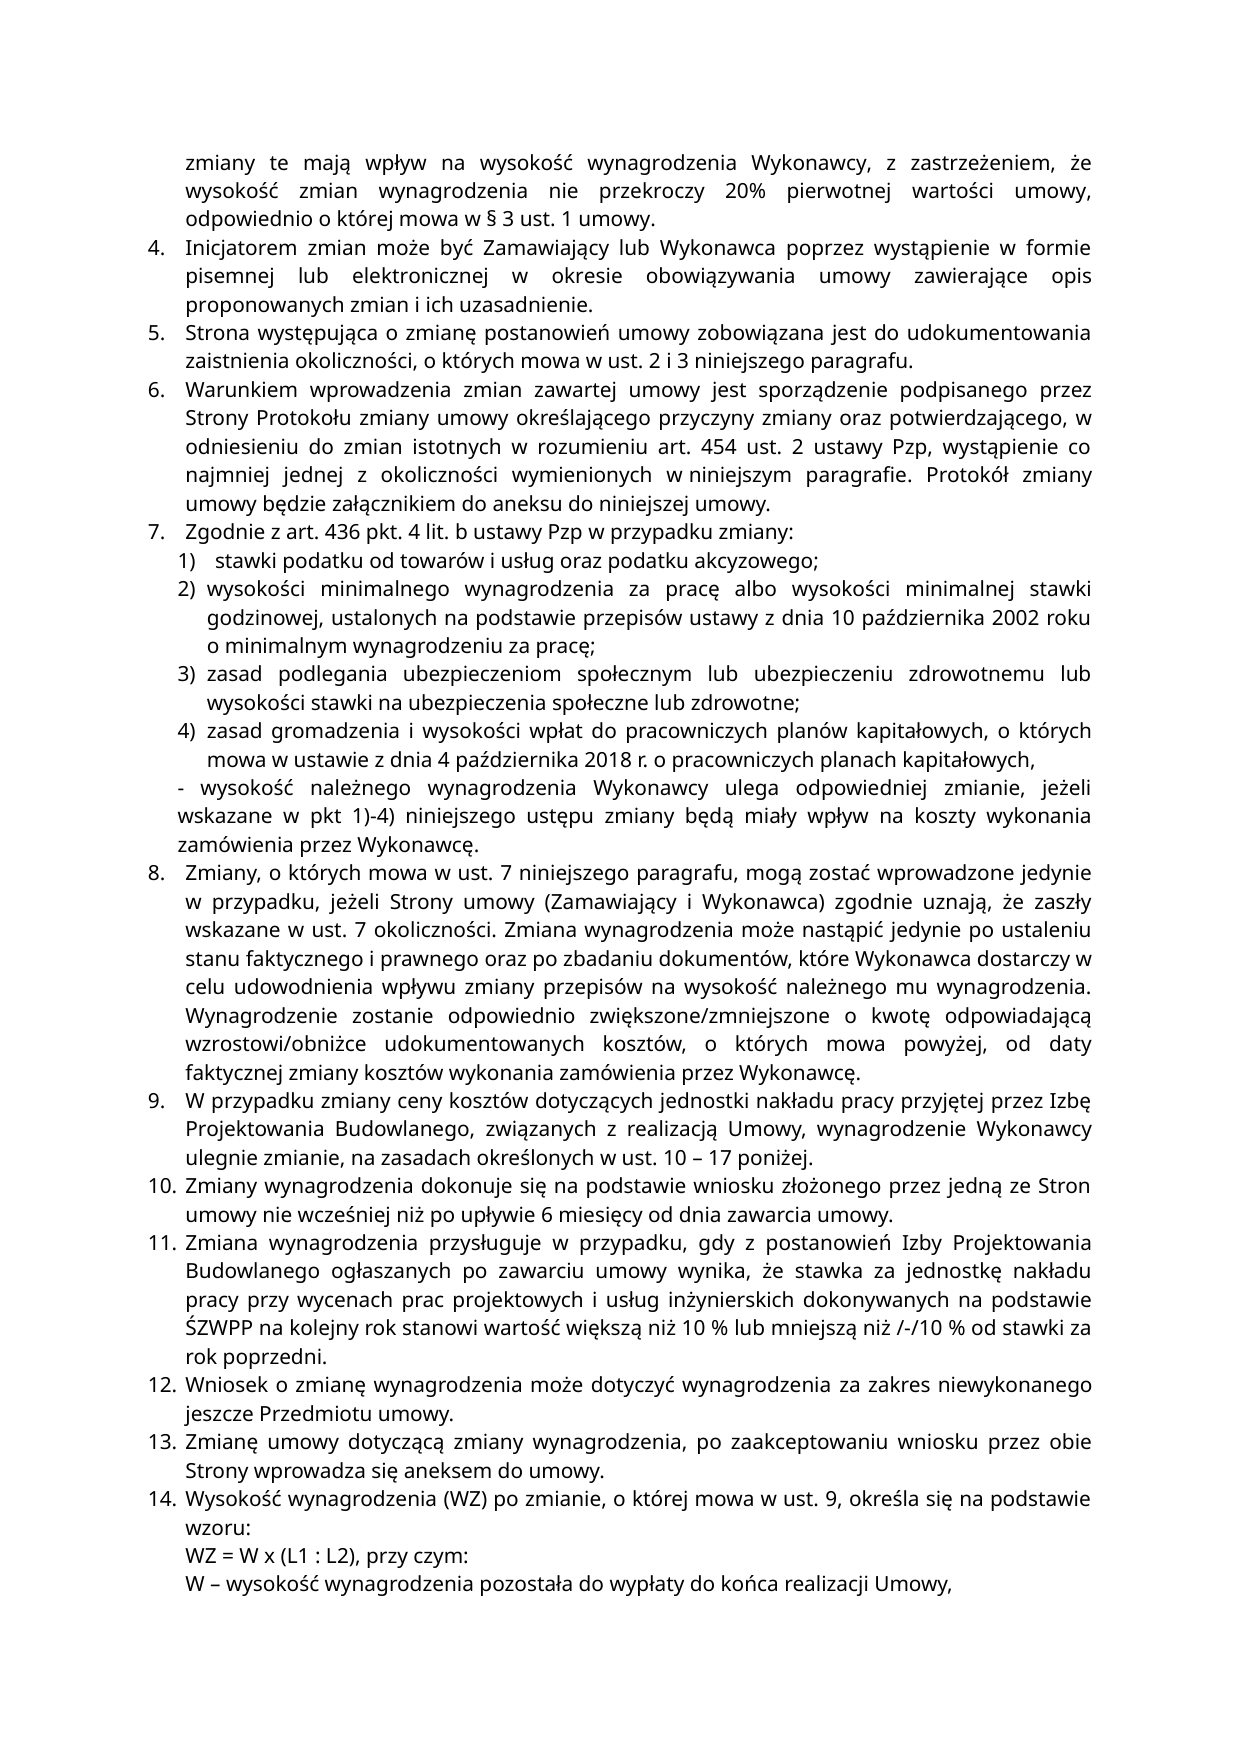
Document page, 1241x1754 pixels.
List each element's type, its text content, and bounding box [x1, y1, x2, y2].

text - wysokość należnego wynagrodzenia Wykonawcy ulega odpowiedniej zmianie, jeżeli wskazane w pkt 1)-4) niniejszego ustępu zmiany będą miały wpływ na koszty wykonania zamówienia przez Wykonawcę. [177, 773, 1093, 858]
list Zmiany, o których mowa w ust. 7 niniejszego paragrafu, mogą zostać wprowadzone jedynie w przypadku, jeżeli Strony umowy (Zamawiający i Wykonawca) zgodnie uznają, że zaszły wskazane w ust. 7 okoliczności. Zmiana wynagrodzenia może nastąpić jedynie po ustaleniu stanu faktycznego i prawnego oraz po zbadaniu dokumentów, które Wykonawca dostarczy w celu udowodnienia wpływu zmiany przepisów na wysokość należnego mu wynagrodzenia. Wynagrodzenie zostanie odpowiednio zwiększone/zmniejszone o kwotę odpowiadającą wzrostowi/obniżce udokumentowanych kosztów, o których mowa powyżej, od daty faktycznej zmiany kosztów wykonania zamówienia przez Wykonawcę. [148, 858, 1093, 1086]
list Warunkiem wprowadzenia zmian zawartej umowy jest sporządzenie podpisanego przez Strony Protokołu zmiany umowy określającego przyczyny zmiany oraz potwierdzającego, w odniesieniu do zmian istotnych w rozumieniu art. 454 ust. 2 ustawy Pzp, wystąpienie co najmniej jednej z okoliczności wymienionych w niniejszym paragrafie. Protokół zmiany umowy będzie załącznikiem do aneksu do niniejszej umowy. [148, 375, 1093, 517]
text WZ = W x (L1 : L2), przy czym: [185, 1541, 1093, 1569]
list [148, 148, 1093, 233]
list stawki podatku od towarów i usług oraz podatku akcyzowego; [177, 546, 1093, 574]
list Inicjatorem zmian może być Zamawiający lub Wykonawca poprzez wystąpienie w formie pisemnej lub elektronicznej w okresie obowiązywania umowy zawierające opis proponowanych zmian i ich uzasadnienie. [148, 233, 1093, 318]
list Zmiana wynagrodzenia przysługuje w przypadku, gdy z postanowień Izby Projektowania Budowlanego ogłaszanych po zawarciu umowy wynika, że stawka za jednostkę nakładu pracy przy wycenach prac projektowych i usług inżynierskich dokonywanych na podstawie ŚZWPP na kolejny rok stanowi wartość większą niż 10 % lub mniejszą niż /-/10 % od stawki za rok poprzedni. [148, 1228, 1093, 1370]
list wysokości minimalnego wynagrodzenia za pracę albo wysokości minimalnej stawki godzinowej, ustalonych na podstawie przepisów ustawy z dnia 10 października 2002 roku o minimalnym wynagrodzeniu za pracę; [177, 574, 1093, 659]
list zasad gromadzenia i wysokości wpłat do pracowniczych planów kapitałowych, o których mowa w ustawie z dnia 4 października 2018 r. o pracowniczych planach kapitałowych, [177, 716, 1093, 773]
list Strona występująca o zmianę postanowień umowy zobowiązana jest do udokumentowania zaistnienia okoliczności, o których mowa w ust. 2 i 3 niniejszego paragrafu. [148, 318, 1093, 375]
list Wniosek o zmianę wynagrodzenia może dotyczyć wynagrodzenia za zakres niewykonanego jeszcze Przedmiotu umowy. [148, 1370, 1093, 1427]
list W przypadku zmiany ceny kosztów dotyczących jednostki nakładu pracy przyjętej przez Izbę Projektowania Budowlanego, związanych z realizacją Umowy, wynagrodzenie Wykonawcy ulegnie zmianie, na zasadach określonych w ust. 10 – 17 poniżej. [148, 1086, 1093, 1171]
list Zmianę umowy dotyczącą zmiany wynagrodzenia, po zaakceptowaniu wniosku przez obie Strony wprowadza się aneksem do umowy. [148, 1427, 1093, 1484]
list Wysokość wynagrodzenia (WZ) po zmianie, o której mowa w ust. 9, określa się na podstawie wzoru: [148, 1484, 1093, 1541]
list Zmiany wynagrodzenia dokonuje się na podstawie wniosku złożonego przez jedną ze Stron umowy nie wcześniej niż po upływie 6 miesięcy od dnia zawarcia umowy. [148, 1171, 1093, 1228]
text W – wysokość wynagrodzenia pozostała do wypłaty do końca realizacji Umowy, [185, 1569, 1093, 1598]
list zasad podlegania ubezpieczeniom społecznym lub ubezpieczeniu zdrowotnemu lub wysokości stawki na ubezpieczenia społeczne lub zdrowotne; [177, 659, 1093, 716]
list Zgodnie z art. 436 pkt. 4 lit. b ustawy Pzp w przypadku zmiany: [148, 517, 1093, 546]
